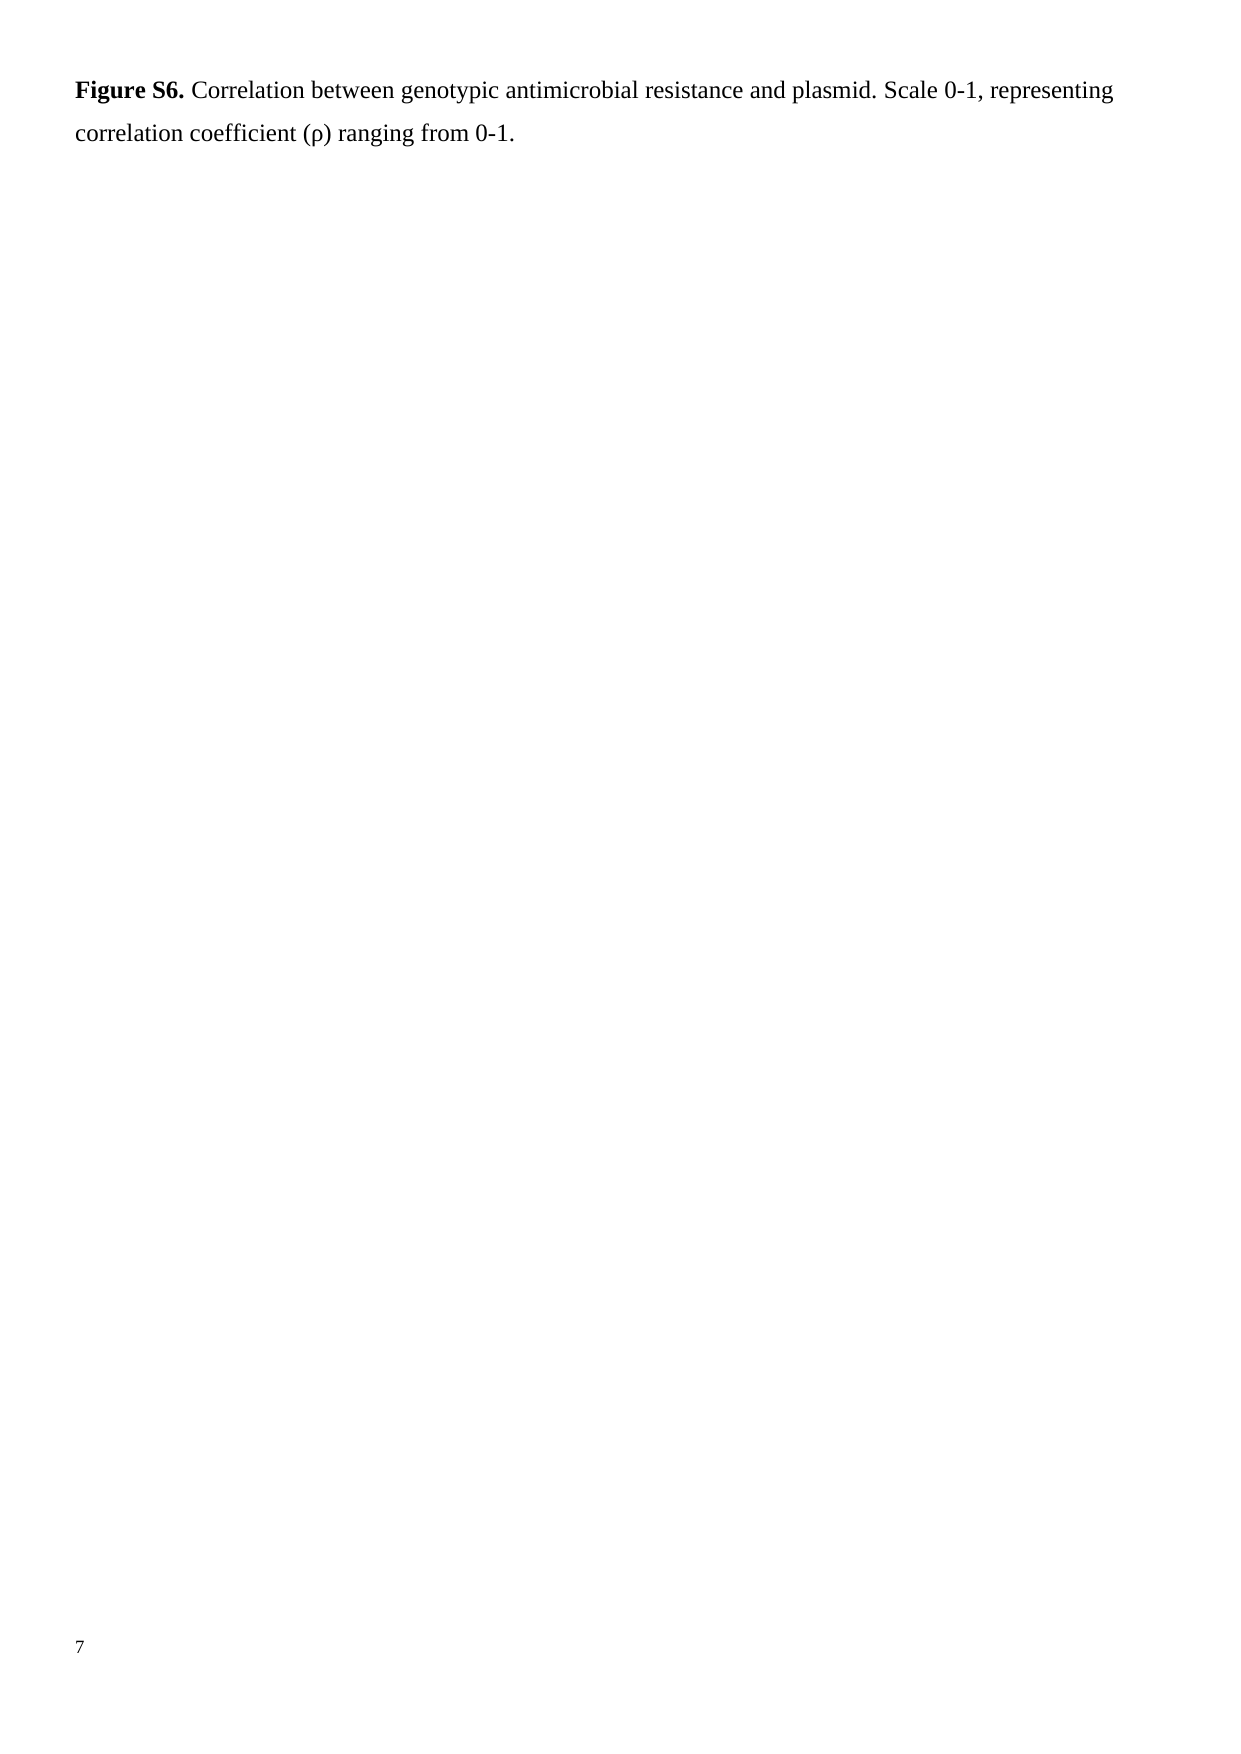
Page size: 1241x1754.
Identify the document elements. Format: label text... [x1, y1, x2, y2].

text Figure S6. Correlation between genotypic antimicrobial resistance and plasmid. Scale 0-1, representing correlation coefficient (ρ) ranging from 0-1. [75, 75, 1165, 147]
